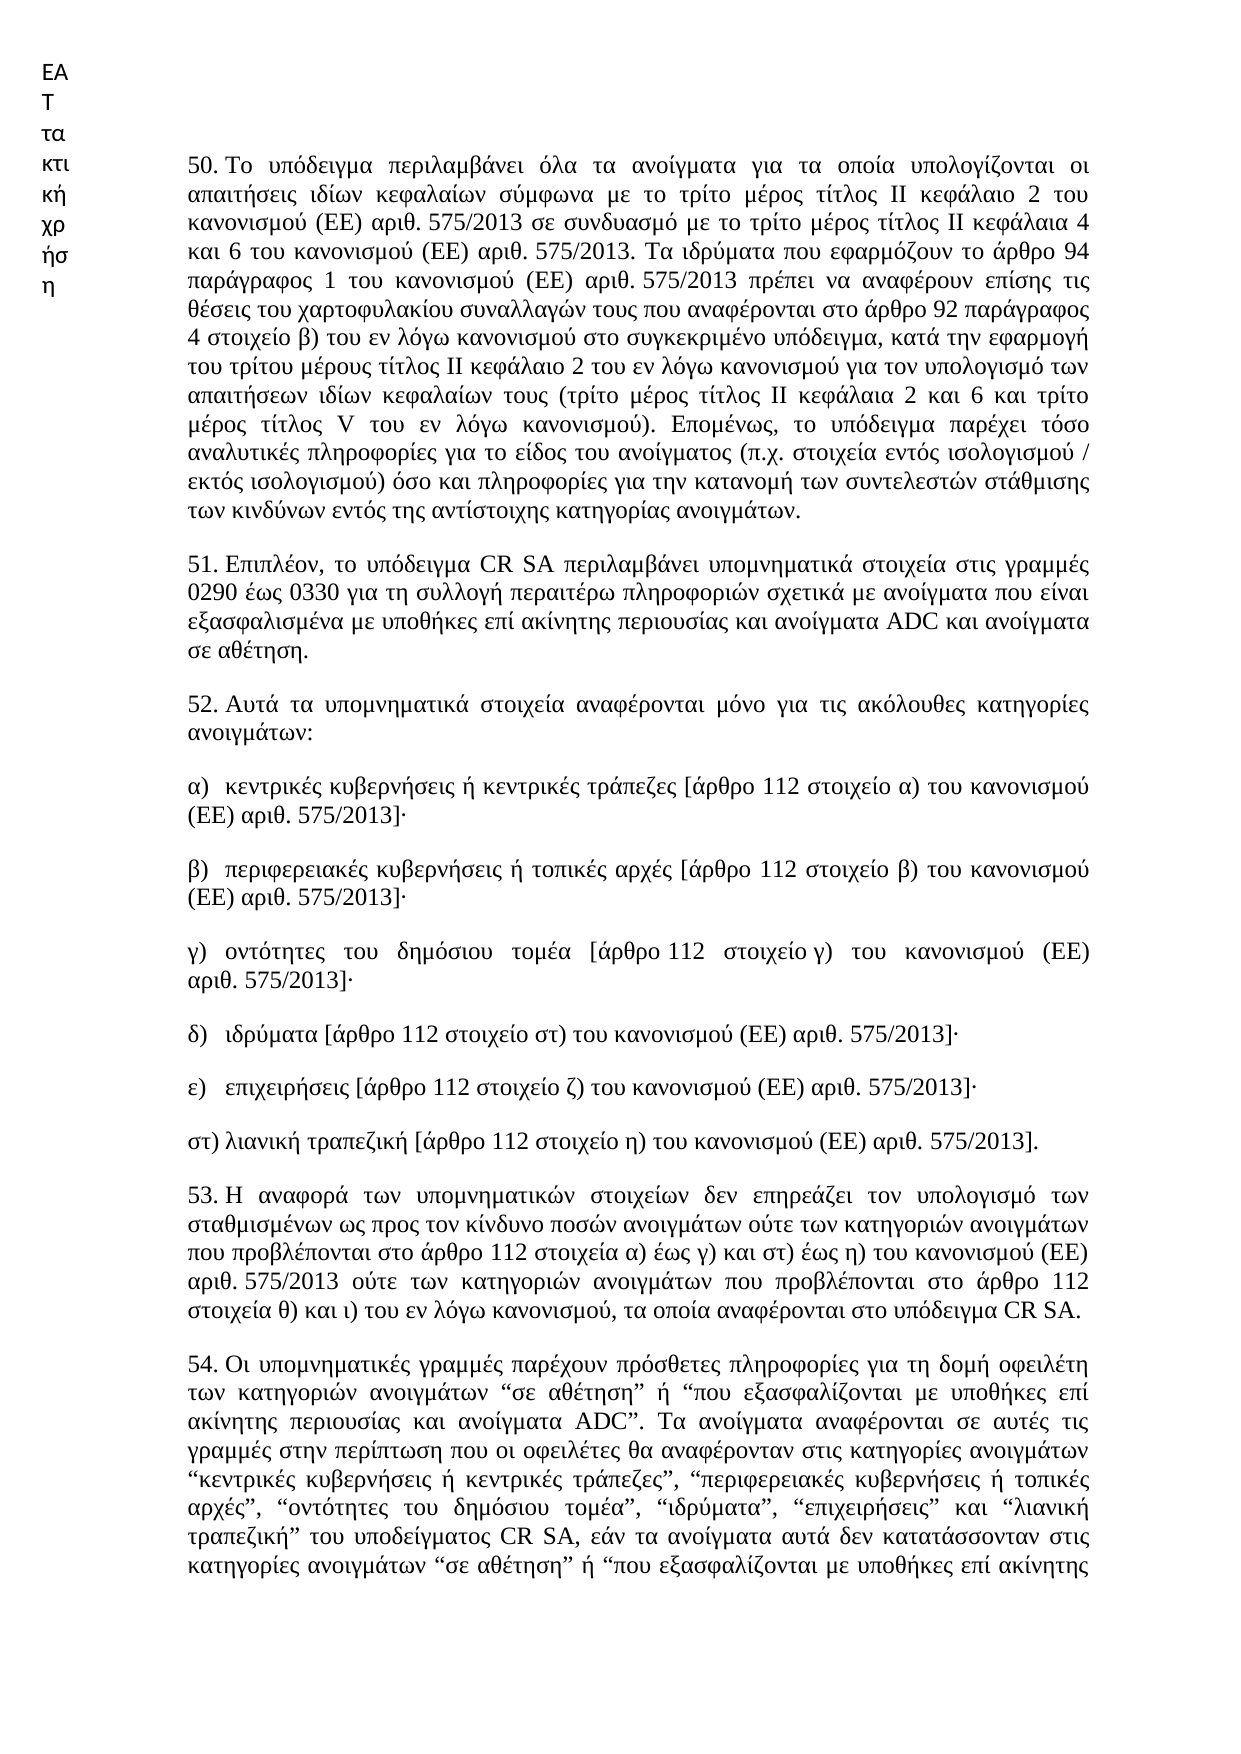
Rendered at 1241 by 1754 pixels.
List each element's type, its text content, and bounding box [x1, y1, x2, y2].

text δ) ιδρύματα [άρθρο 112 στοιχείο στ) του κανονισμού (ΕΕ) αριθ. 575/2013]· [187, 1019, 1090, 1047]
text ε) επιχειρήσεις [άρθρο 112 στοιχείο ζ) του κανονισμού (ΕΕ) αριθ. 575/2013]· [187, 1072, 1090, 1101]
text α) κεντρικές κυβερνήσεις ή κεντρικές τράπεζες [άρθρο 112 στοιχείο α) του κανονισμού (ΕΕ) αριθ. 575/2013]· [187, 771, 1090, 829]
text στ) λιανική τραπεζική [άρθρο 112 στοιχείο η) του κανονισμού (ΕΕ) αριθ. 575/2013]. [187, 1126, 1090, 1155]
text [187, 1349, 1090, 1579]
text β) περιφερειακές κυβερνήσεις ή τοπικές αρχές [άρθρο 112 στοιχείο β) του κανονισμού (ΕΕ) αριθ. 575/2013]· [187, 854, 1090, 911]
text γ) οντότητες του δημόσιου τομέα [άρθρο 112 στοιχείο γ) του κανονισμού (ΕΕ) αριθ. 575/2013]· [187, 936, 1090, 994]
